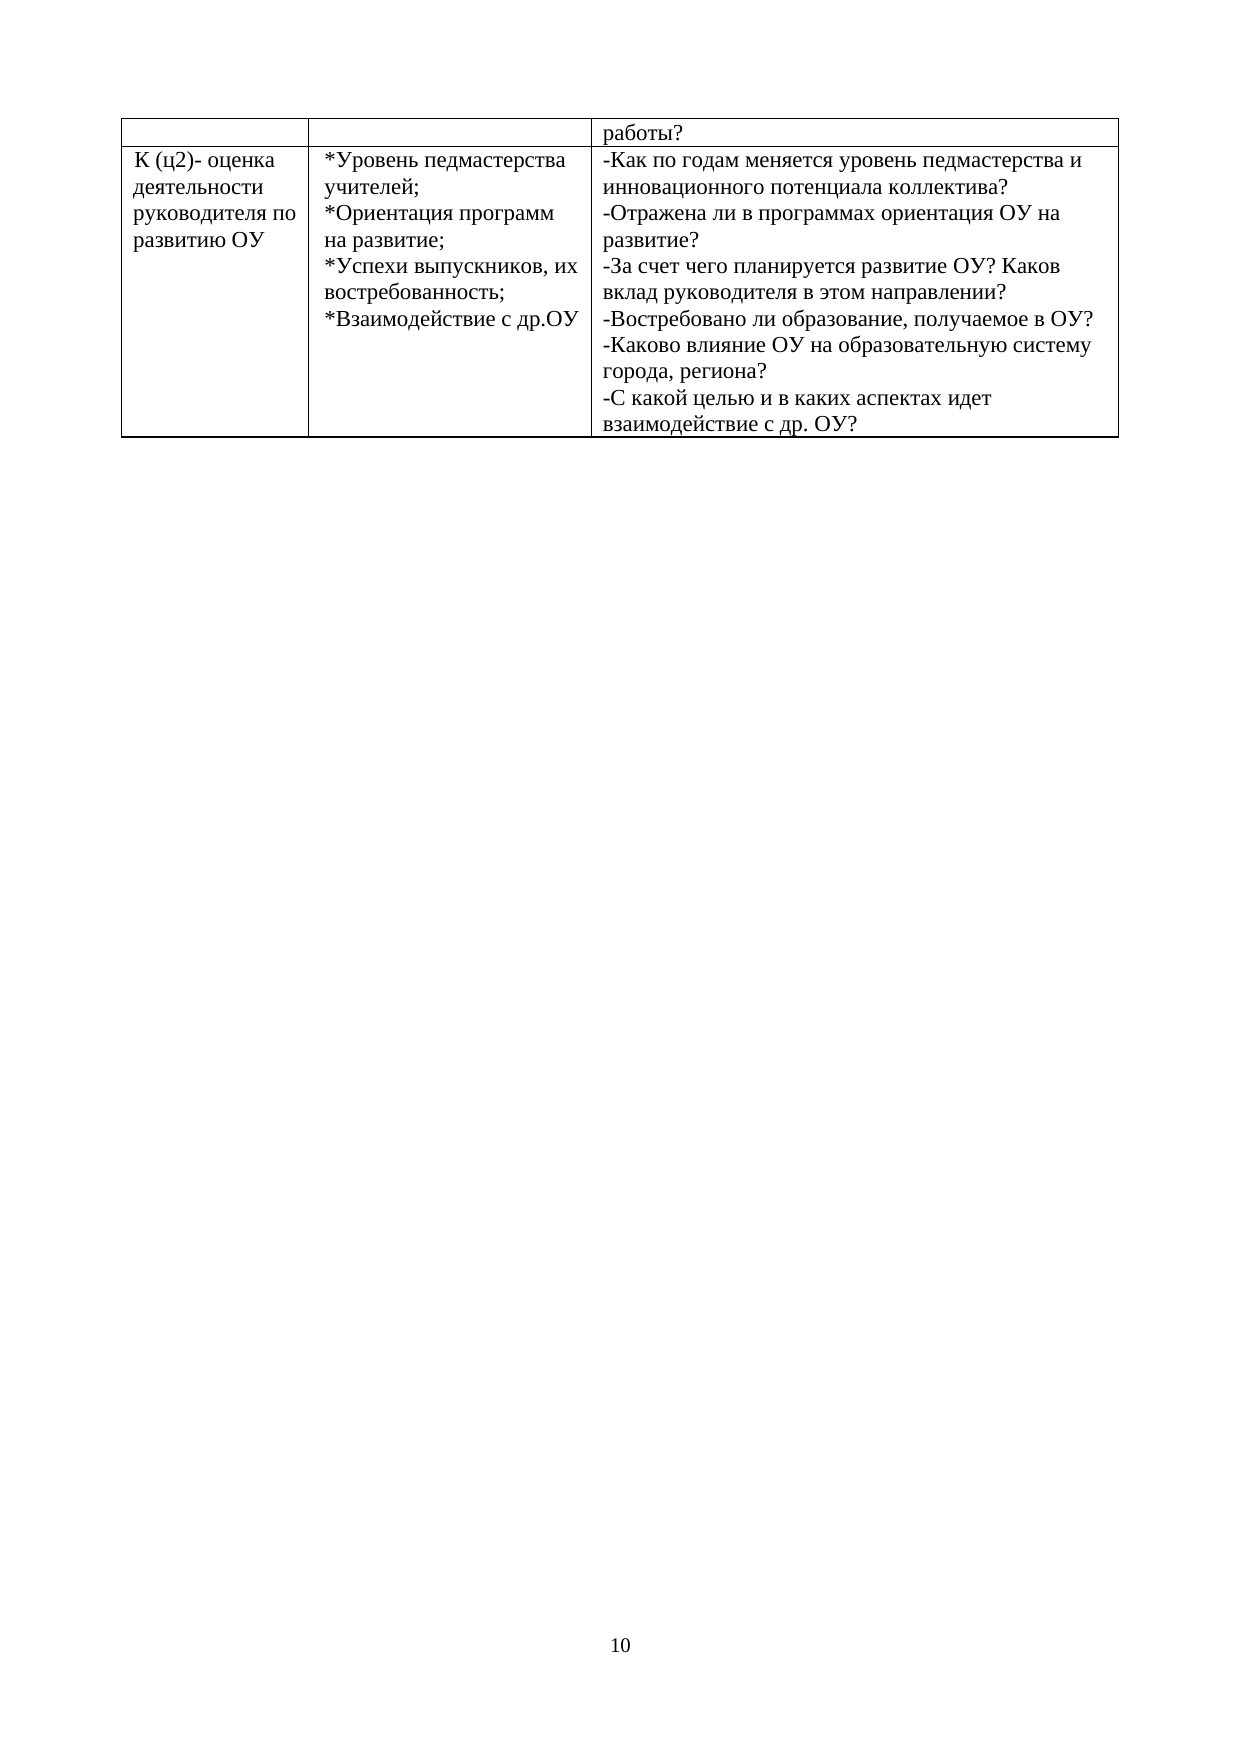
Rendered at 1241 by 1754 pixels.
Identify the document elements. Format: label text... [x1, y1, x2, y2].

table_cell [592, 119, 1118, 146]
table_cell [122, 119, 308, 146]
table_cell *Уровень педмастерства учителей; *Ориентация программ на развитие; *Успехи выпускников, их востребованность; *Взаимодействие с др.ОУ [309, 147, 591, 436]
table_cell -Как по годам меняется уровень педмастерства и инновационного потенциала коллектива? -Отражена ли в программах ориентация ОУ на развитие? -За счет чего планируется развитие ОУ? Каков вклад руководителя в этом направлении? -Востребовано ли образование, получаемое в ОУ? -Каково влияние ОУ на образовательную систему города, региона? -С какой целью и в каких аспектах идет взаимодействие с др. ОУ? [592, 147, 1118, 436]
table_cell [309, 119, 591, 146]
table_cell К (ц2)- оценка деятельности руководителя по развитию ОУ [122, 147, 308, 436]
